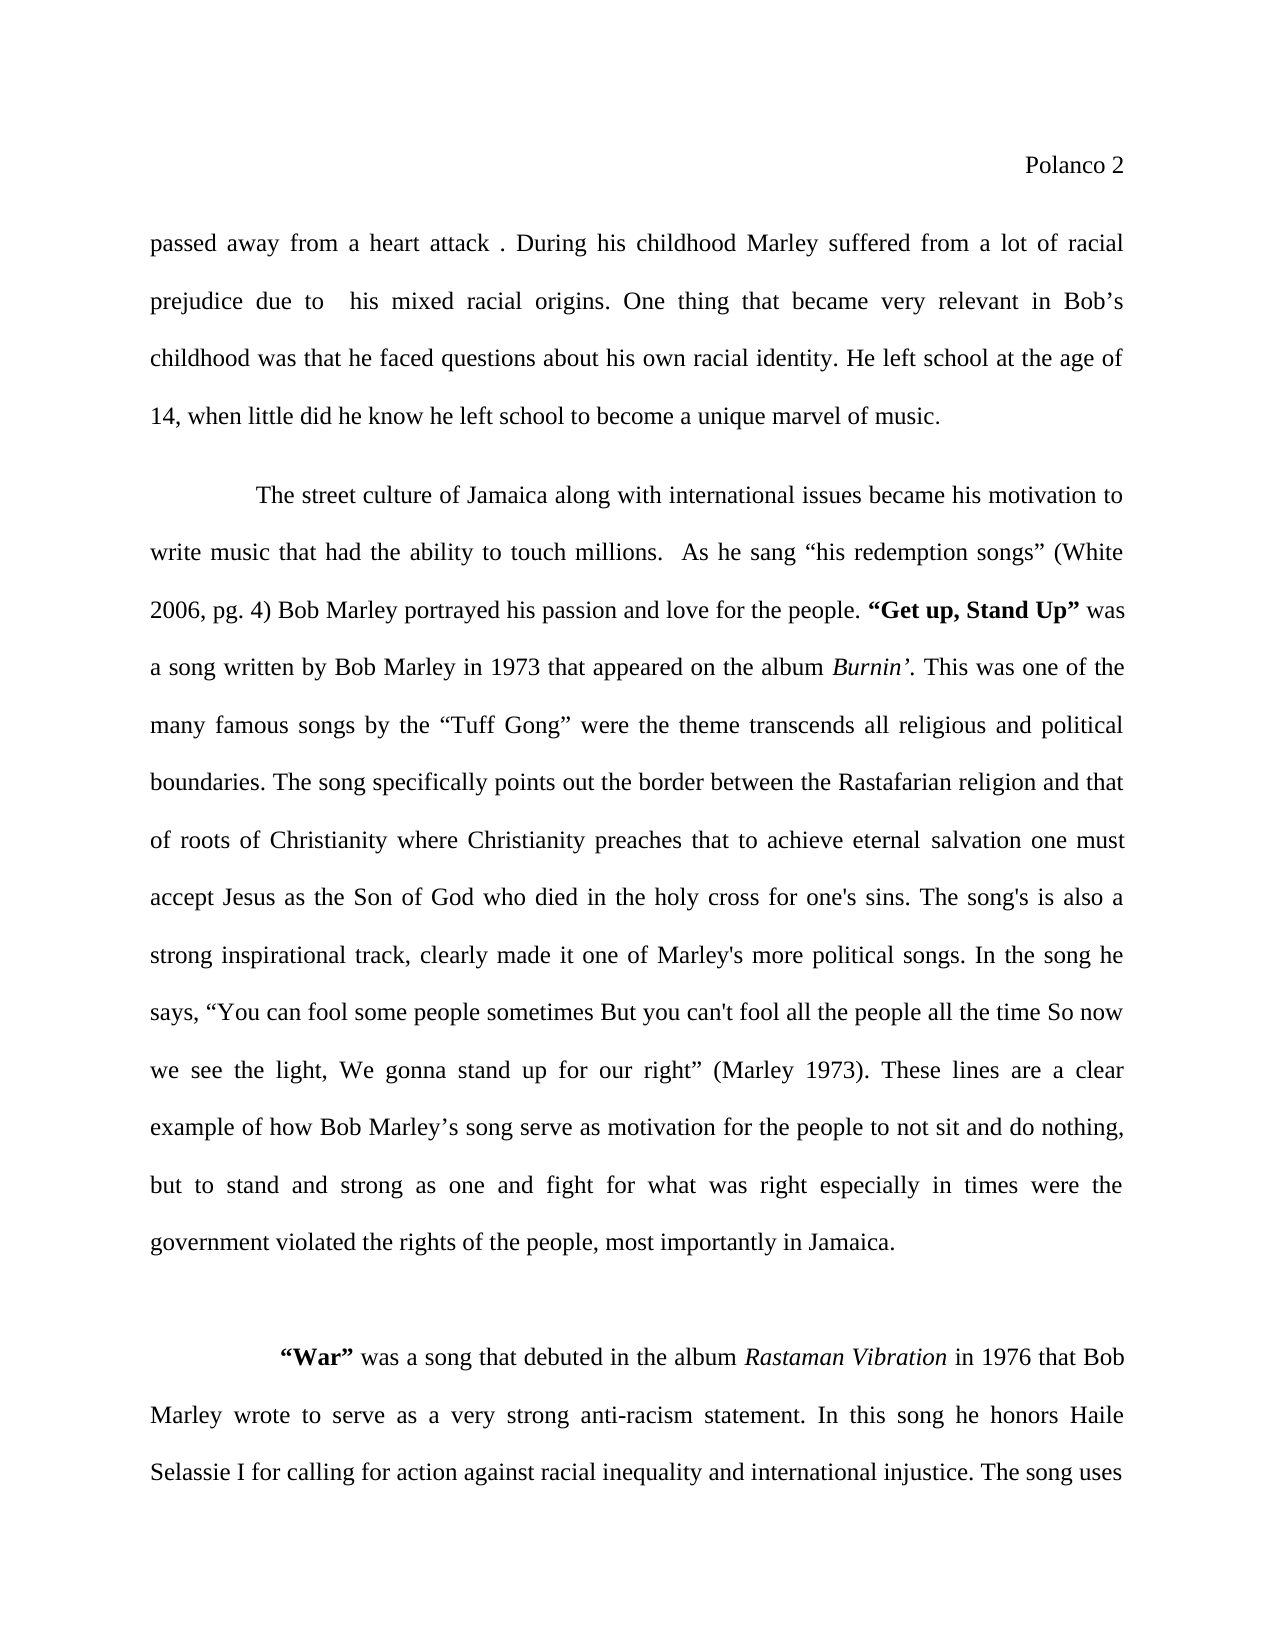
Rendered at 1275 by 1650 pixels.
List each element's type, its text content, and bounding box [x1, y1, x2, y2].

text passed away from a heart attack . During his childhood Marley suffered from a lot of racial prejudice due to his mixed racial origins. One thing that became very relevant in Bob’s childhood was that he faced questions about his own racial identity. He left school at the age of 14, when little did he know he left school to become a unique marvel of music. [150, 228, 1125, 430]
text “War” was a song that debuted in the album Rastaman Vibration in 1976 that Bob Marley wrote to serve as a very strong anti-racism statement. In this song he honors Haile Selassie I for calling for action against racial inequality and international injustice. The song uses [150, 1342, 1125, 1486]
text Polanco 2 [975, 150, 1125, 179]
text The street culture of Jamaica along with international issues became his motivation to write music that had the ability to touch millions. As he sang “his redemption songs” (White 2006, pg. 4) Bob Marley portrayed his passion and love for the people. “Get up, Stand Up” was a song written by Bob Marley in 1973 that appeared on the album Burnin’. This was one of the many famous songs by the “Tuff Gong” were the theme transcends all religious and political boundaries. The song specifically points out the border between the Rastafarian religion and that of roots of Christianity where Christianity preaches that to achieve eternal salvation one must accept Jesus as the Son of God who died in the holy cross for one's sins. The song's is also a strong inspirational track, clearly made it one of Marley's more political songs. In the song he says, “You can fool some people sometimes But you can't fool all the people all the time So now we see the light, We gonna stand up for our right” (Marley 1973). These lines are a clear example of how Bob Marley’s song serve as motivation for the people to not sit and do nothing, but to stand and strong as one and fight for what was right especially in times were the government violated the rights of the people, most importantly in Jamaica. [150, 480, 1125, 1256]
